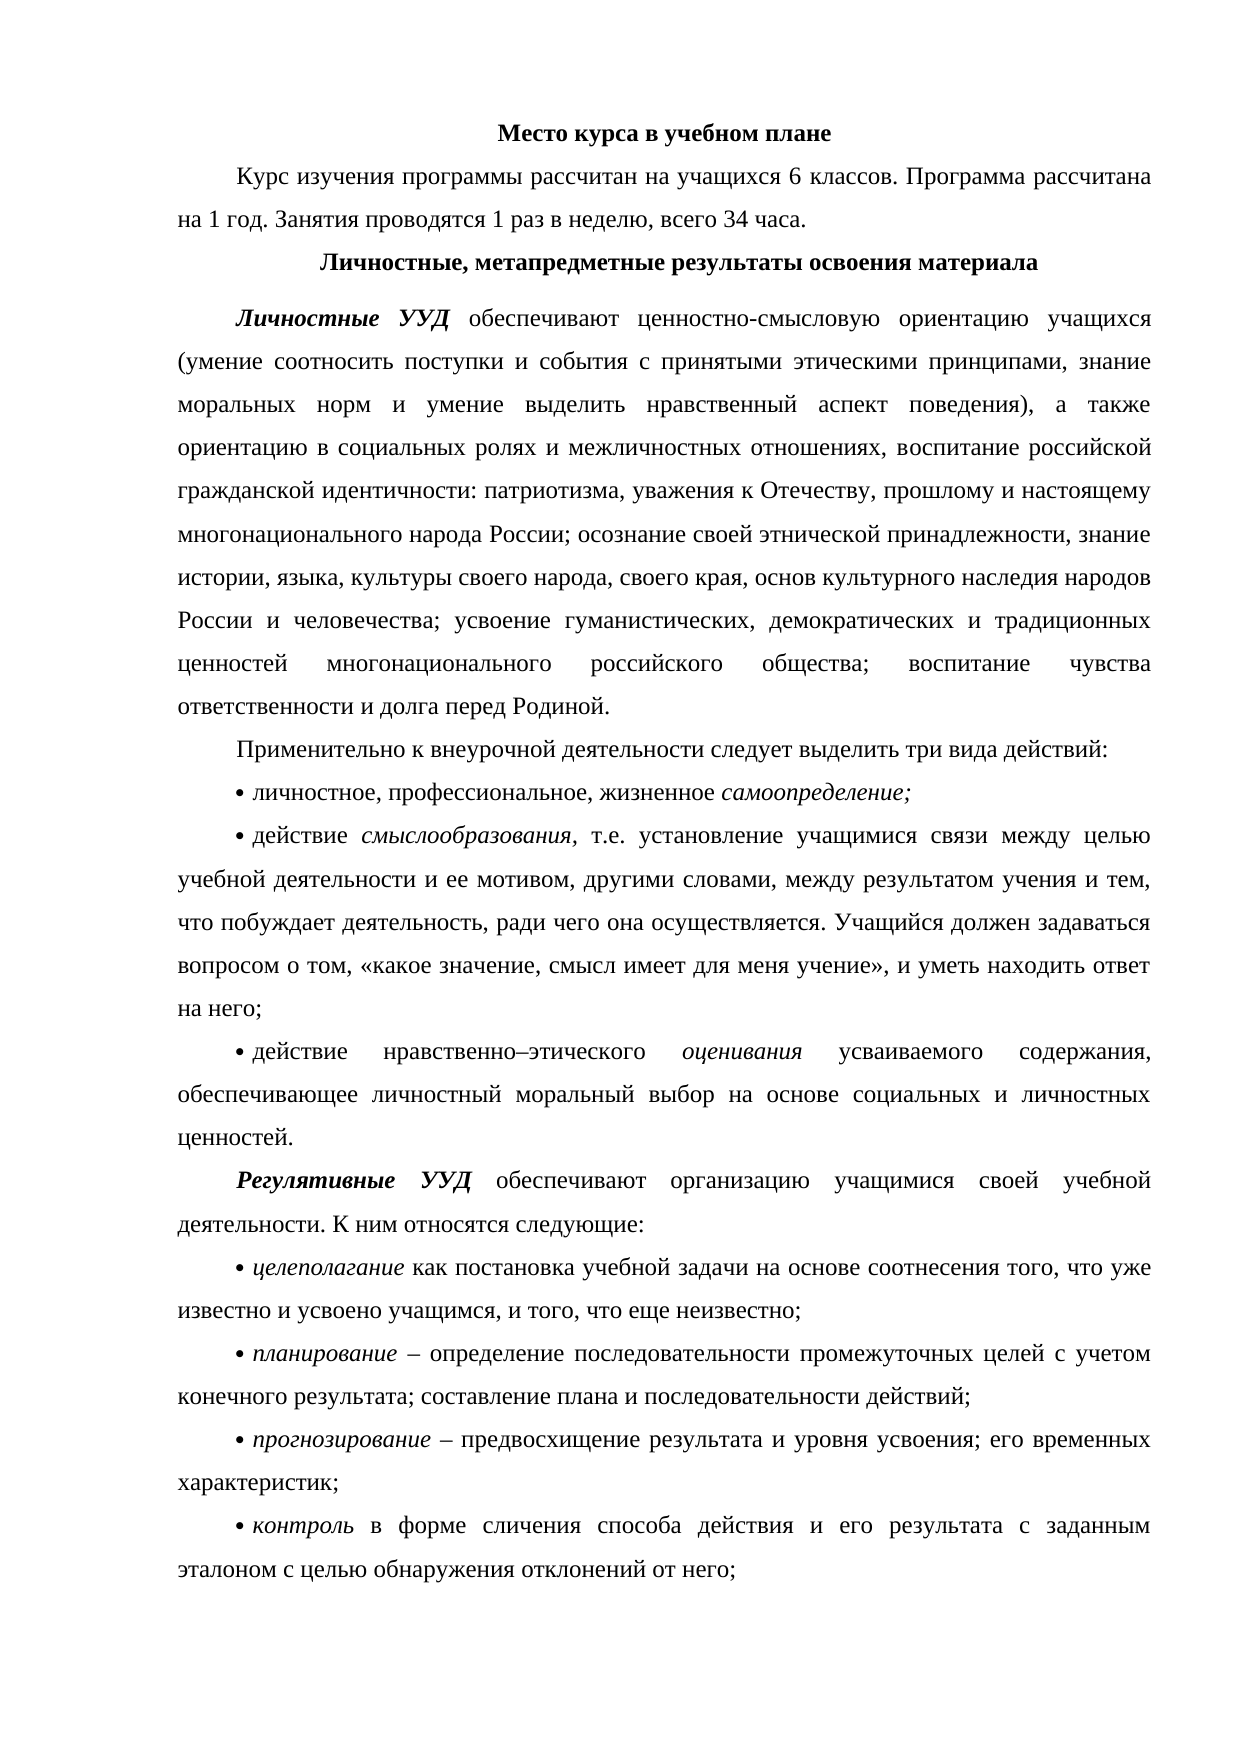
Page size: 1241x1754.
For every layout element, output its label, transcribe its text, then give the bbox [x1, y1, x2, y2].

list действие смыслообразования, т.е. установление учащимися связи между целью учебной деятельности и ее мотивом, другими словами, между результатом учения и тем, что побуждает деятельность, ради чего она осуществляется. Учащийся должен задаваться вопросом о том, «какое значение, смысл имеет для меня учение», и уметь находить ответ на него; [177, 821, 1152, 1022]
list целеполагание как постановка учебной задачи на основе соотнесения того, что уже известно и усвоено учащимся, и того, что еще неизвестно; [177, 1252, 1152, 1324]
list действие нравственно–этического оценивания усваиваемого содержания, обеспечивающее личностный моральный выбор на основе социальных и личностных ценностей. [177, 1036, 1152, 1151]
text Применительно к внеурочной деятельности следует выделить три вида действий: [177, 734, 1152, 763]
text Личностные УУД обеспечивают ценностно-смысловую ориентацию учащихся (умение соотносить поступки и события с принятыми этическими принципами, знание моральных норм и умение выделить нравственный аспект поведения), а также ориентацию в социальных ролях и межличностных отношениях, воспитание российской гражданской идентичности: патриотизма, уважения к Отечеству, прошлому и настоящему многонационального народа России; осознание своей этнической принадлежности, знание истории, языка, культуры своего народа, своего края, основ культурного наследия народов России и человечества; усвоение гуманистических, демократических и традиционных ценностей многонационального российского общества; воспитание чувства ответственности и долга перед Родиной. [177, 303, 1152, 720]
text Личностные, метапредметные результаты освоения материала [207, 247, 1152, 276]
text Курс изучения программы рассчитан на учащихся 6 классов. Программа рассчитана на 1 год. Занятия проводятся 1 раз в неделю, всего 34 часа. [177, 161, 1152, 233]
text Регулятивные УУД обеспечивают организацию учащимися своей учебной деятельности. К ним относятся следующие: [177, 1166, 1152, 1237]
list прогнозирование – предвосхищение результата и уровня усвоения; его временных характеристик; [177, 1424, 1152, 1496]
list планирование – определение последовательности промежуточных целей с учетом конечного результата; составление плана и последовательности действий; [177, 1338, 1152, 1410]
text Место курса в учебном плане [177, 118, 1152, 147]
list контроль в форме сличения способа действия и его результата с заданным эталоном с целью обнаружения отклонений от него; [177, 1511, 1152, 1582]
list личностное, профессиональное, жизненное самоопределение; [177, 777, 1152, 806]
